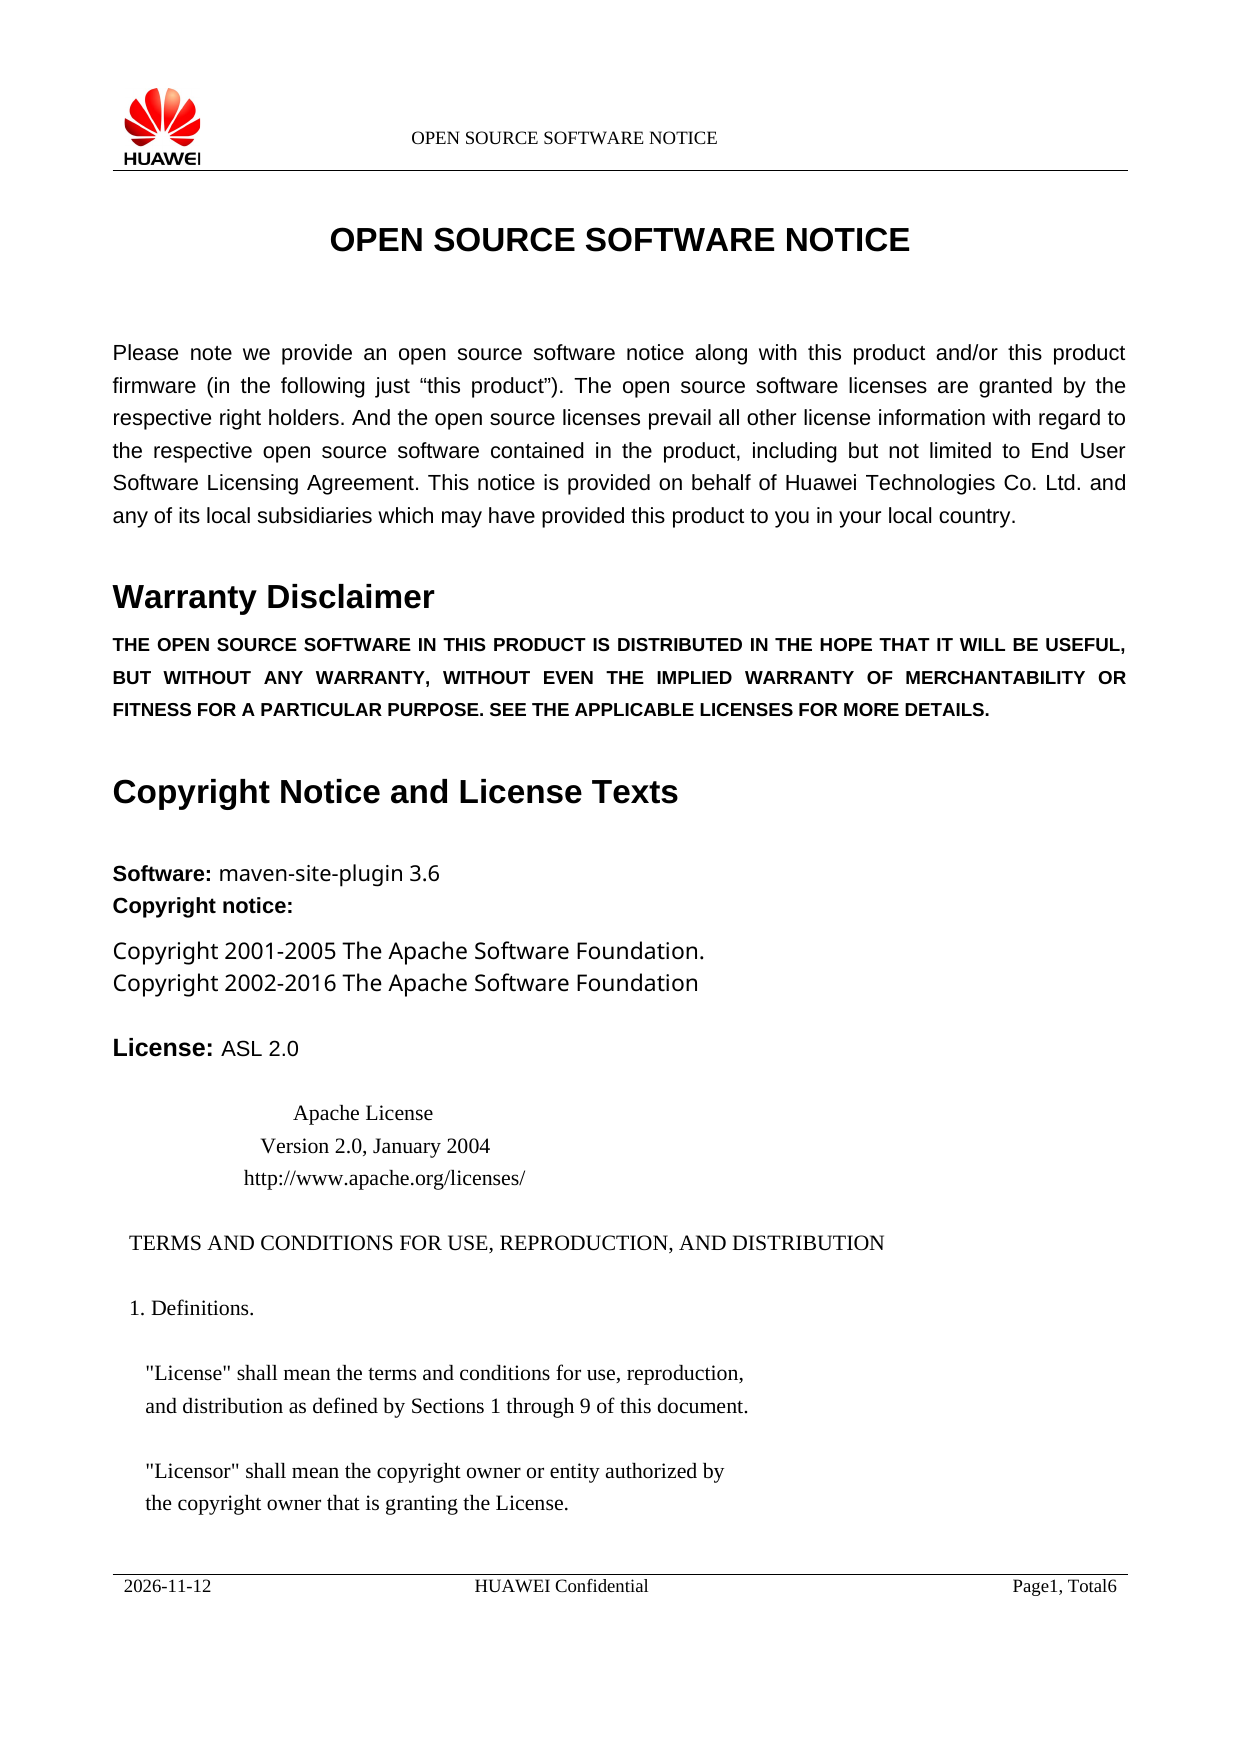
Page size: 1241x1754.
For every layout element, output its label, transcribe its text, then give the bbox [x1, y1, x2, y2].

picture [124, 88, 201, 165]
text Copyright 2001-2005 The Apache Software Foundation. Copyright 2002-2016 The Apache Software Foundation [112, 934, 1128, 1031]
text Warranty Disclaimer [112, 564, 1128, 629]
title Software: maven-site-plugin 3.6 [112, 856, 1128, 889]
text License: ASL 2.0 [112, 1031, 1128, 1064]
text Please note we provide an open source software notice along with this product and/or this product firmware (in the following just “this product”). The open source software licenses are granted by the respective right holders. And the open source licenses prevail all other license information with regard to the respective open source software contained in the product, including but not limited to End User Software Licensing Agreement. This notice is provided on behalf of Huawei Technologies Co. Ltd. and any of its local subsidiaries which may have provided this product to you in your local country. [112, 336, 1128, 531]
text OPEN SOURCE SOFTWARE NOTICE [112, 206, 1128, 271]
text The open source software in this product is distributed in the hope that it will be useful, but WITHOUT ANY WARRANTY, without even the implied warranty of MERCHANTABILITY or FITNESS FOR A PARTICULAR PURPOSE. See the applicable licenses for more details. [112, 629, 1128, 726]
text Copyright notice: [112, 889, 1128, 921]
text Copyright Notice and License Texts [112, 759, 1128, 824]
